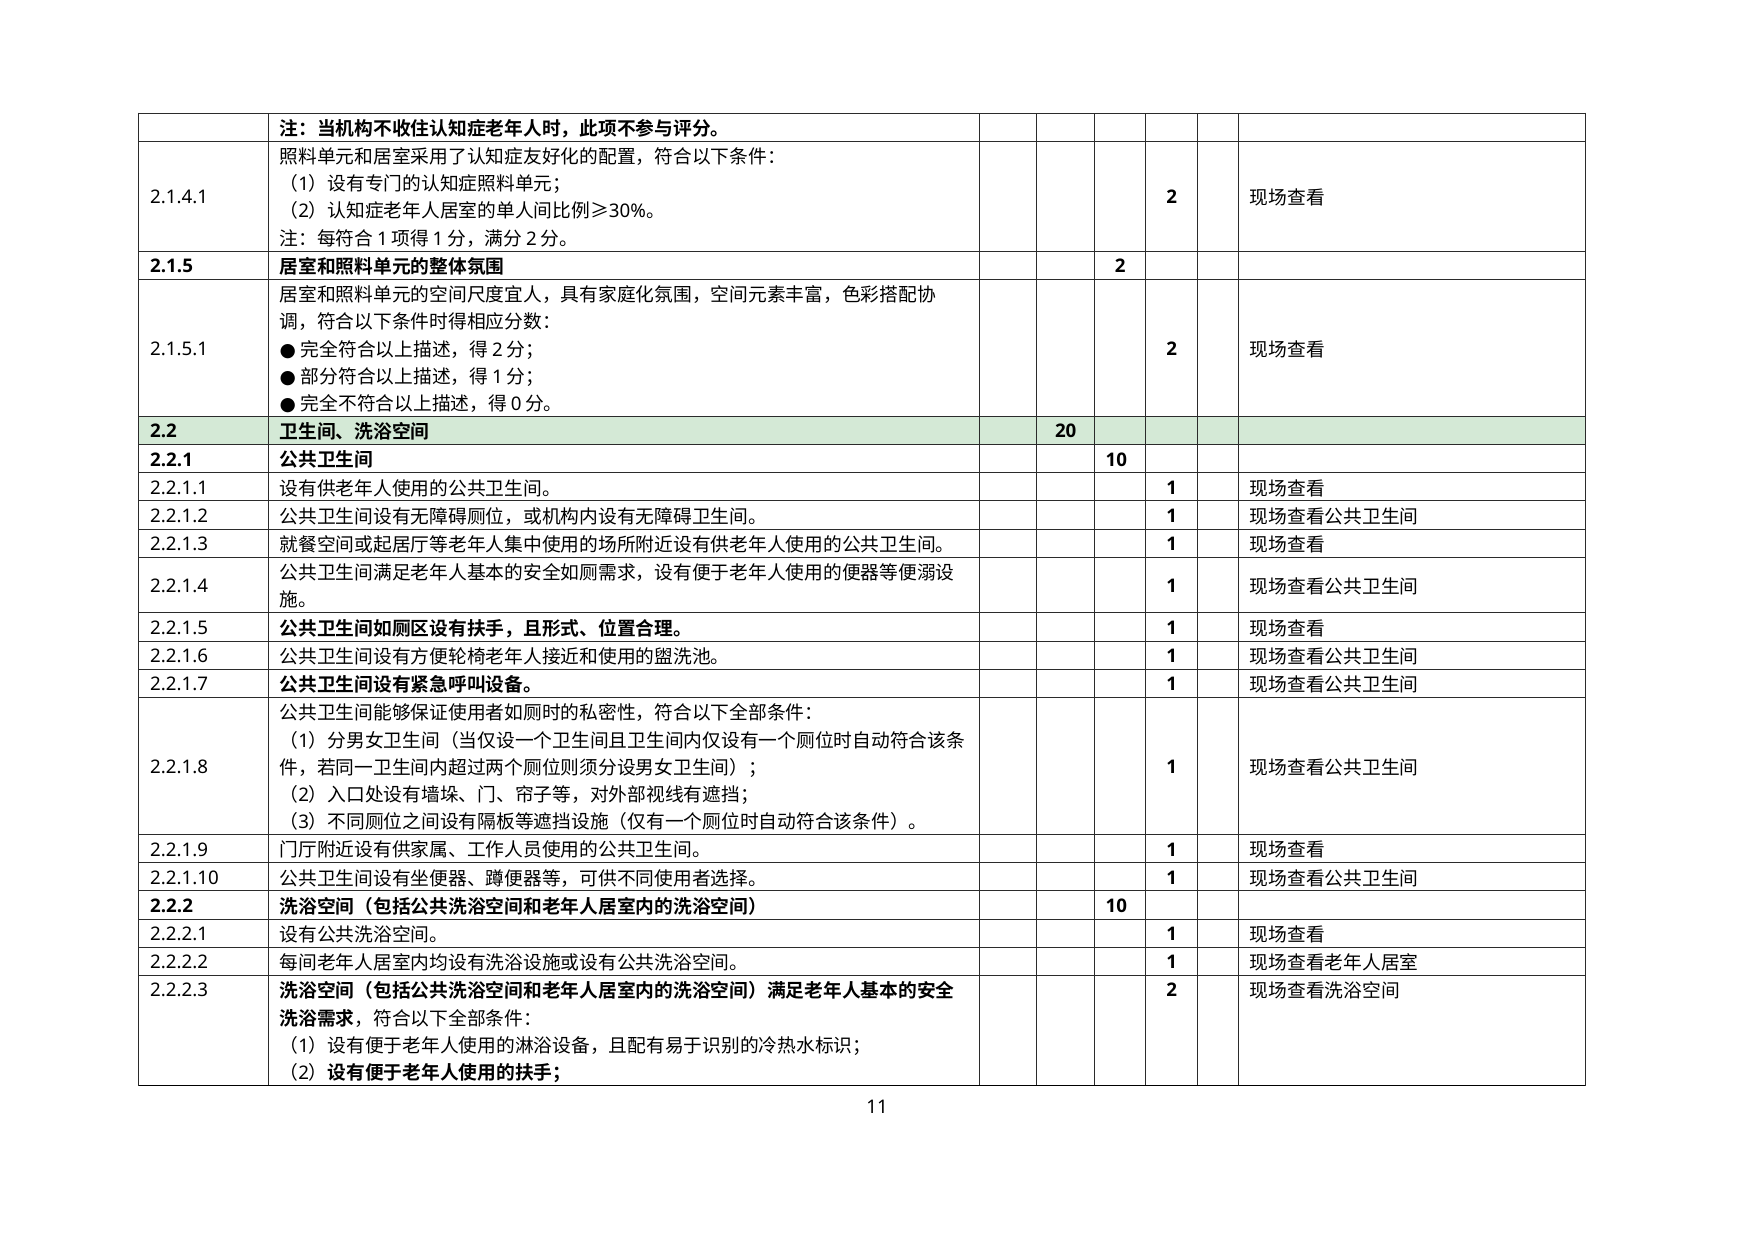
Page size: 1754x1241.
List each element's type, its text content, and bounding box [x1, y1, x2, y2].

table_cell 就餐空间或起居厅等老年人集中使用的场所附近设有供老年人使用的公共卫生间。 [269, 530, 979, 557]
table_cell [1198, 530, 1238, 557]
table_cell [1146, 417, 1197, 444]
table_cell [980, 417, 1036, 444]
table_cell 居室和照料单元的空间尺度宜人，具有家庭化氛围，空间元素丰富，色彩搭配协调，符合以下条件时得相应分数： ● 完全符合以上描述，得2分； ● 部分符合以上描述，得1分； ● 完全不符合以上描述，得0分。 [269, 280, 979, 416]
table_cell 现场查看 [1239, 280, 1585, 416]
table_cell [1095, 948, 1145, 975]
table_cell [1146, 891, 1197, 919]
table_cell [980, 473, 1036, 500]
table_cell [1198, 417, 1238, 444]
table_cell [1198, 142, 1238, 251]
table_cell [980, 530, 1036, 557]
table_cell 1 [1146, 863, 1197, 890]
table_cell [1037, 835, 1094, 862]
table_cell [980, 445, 1036, 472]
table_cell 1 [1146, 613, 1197, 641]
table_cell [980, 642, 1036, 669]
table_cell 2.2.1.8 [139, 698, 268, 834]
table_cell [1037, 280, 1094, 416]
table_cell 2.1.5 [139, 252, 268, 279]
table_cell 现场查看 [1239, 835, 1585, 862]
table_cell 1 [1146, 558, 1197, 612]
table_cell 10 [1095, 445, 1145, 472]
table_cell 2.2.1.10 [139, 863, 268, 890]
table_cell [1198, 445, 1238, 472]
table_cell 公共卫生间设有坐便器、蹲便器等，可供不同使用者选择。 [269, 863, 979, 890]
table_cell [1037, 613, 1094, 641]
table_cell 2.1.4 [139, 114, 268, 141]
table_cell 设有公共洗浴空间。 [269, 920, 979, 947]
table_cell [1037, 891, 1094, 919]
table_cell [1146, 252, 1197, 279]
table_cell 公共卫生间设有无障碍厕位，或机构内设有无障碍卫生间。 [269, 501, 979, 529]
table_cell 公共卫生间满足老年人基本的安全如厕需求，设有便于老年人使用的便器等便溺设施。 [269, 558, 979, 612]
table_cell 现场查看 [1239, 613, 1585, 641]
table_cell 公共卫生间设有紧急呼叫设备。 [269, 670, 979, 697]
table_cell 现场查看公共卫生间 [1239, 863, 1585, 890]
table_cell [1198, 698, 1238, 834]
table_cell [1037, 530, 1094, 557]
table_cell [980, 948, 1036, 975]
table_cell 2.2.1.4 [139, 558, 268, 612]
table_cell [1037, 698, 1094, 834]
table_cell [980, 698, 1036, 834]
table_cell [1037, 642, 1094, 669]
table_cell [1239, 891, 1585, 919]
table_cell [1095, 670, 1145, 697]
table_cell [980, 863, 1036, 890]
table_cell [1095, 558, 1145, 612]
table_cell [1037, 948, 1094, 975]
table_cell 卫生间、洗浴空间 [269, 417, 979, 444]
table_cell [1037, 114, 1094, 141]
table_cell 2.2 [139, 417, 268, 444]
table_cell 1 [1146, 530, 1197, 557]
table_cell 每间老年人居室内均设有洗浴设施或设有公共洗浴空间。 [269, 948, 979, 975]
table_cell 2.2.2 [139, 891, 268, 919]
table_cell 1 [1146, 835, 1197, 862]
table_cell [1198, 252, 1238, 279]
table_cell 1 [1146, 698, 1197, 834]
table_cell 2.2.1.9 [139, 835, 268, 862]
table_cell 2.2.1.2 [139, 501, 268, 529]
table_cell [1198, 891, 1238, 919]
table_cell 2.2.1.5 [139, 613, 268, 641]
table_cell 1 [1146, 501, 1197, 529]
table_cell 设有供老年人使用的公共卫生间。 [269, 473, 979, 500]
table_cell [1198, 670, 1238, 697]
table_cell [980, 670, 1036, 697]
table_cell 现场查看 [1239, 473, 1585, 500]
table_cell 居室和照料单元的整体氛围 [269, 252, 979, 279]
table_cell [1198, 558, 1238, 612]
table_cell [1037, 670, 1094, 697]
table_cell [980, 891, 1036, 919]
table_cell [1198, 114, 1238, 141]
table_cell 1 [1146, 920, 1197, 947]
table_cell 2.2.1 [139, 445, 268, 472]
table_cell 现场查看公共卫生间 [1239, 501, 1585, 529]
table_cell [980, 501, 1036, 529]
table_cell [1037, 501, 1094, 529]
table_cell 10 [1095, 891, 1145, 919]
table_cell [1198, 642, 1238, 669]
table_cell 现场查看公共卫生间 [1239, 558, 1585, 612]
table_cell [1095, 835, 1145, 862]
table_cell [980, 976, 1036, 1085]
table_cell 现场查看公共卫生间 [1239, 698, 1585, 834]
table_cell [1198, 280, 1238, 416]
table_cell [1146, 445, 1197, 472]
table_cell [1198, 613, 1238, 641]
table_cell [1095, 698, 1145, 834]
table_cell 1 [1146, 473, 1197, 500]
table_cell [1198, 863, 1238, 890]
table_cell 1 [1146, 670, 1197, 697]
table_cell 现场查看 [1239, 920, 1585, 947]
table_cell [1198, 473, 1238, 500]
table_cell [980, 920, 1036, 947]
table_cell [1095, 417, 1145, 444]
table_cell 2 [1146, 142, 1197, 251]
table_cell [1198, 501, 1238, 529]
table_cell 2 [1095, 114, 1145, 141]
table_cell [1095, 142, 1145, 251]
table_cell [1239, 445, 1585, 472]
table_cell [269, 114, 979, 141]
table_cell [1095, 642, 1145, 669]
table_cell [1198, 835, 1238, 862]
table_cell 公共卫生间 [269, 445, 979, 472]
table_cell [1037, 976, 1094, 1085]
table_cell [980, 280, 1036, 416]
table_cell 2 [1146, 280, 1197, 416]
table_cell 现场查看 [1239, 530, 1585, 557]
table_cell [1037, 142, 1094, 251]
table_cell 2.2.2.1 [139, 920, 268, 947]
table_cell 门厅附近设有供家属、工作人员使用的公共卫生间。 [269, 835, 979, 862]
table_cell 2 [1146, 976, 1197, 1085]
table_cell 现场查看公共卫生间 [1239, 642, 1585, 669]
table_cell 公共卫生间设有方便轮椅老年人接近和使用的盥洗池。 [269, 642, 979, 669]
table_cell 2.2.1.7 [139, 670, 268, 697]
table_cell [1095, 976, 1145, 1085]
table_cell 2.2.1.3 [139, 530, 268, 557]
table_cell [1198, 948, 1238, 975]
table_cell 公共卫生间能够保证使用者如厕时的私密性，符合以下全部条件： （1）分男女卫生间（当仅设一个卫生间且卫生间内仅设有一个厕位时自动符合该条件，若同一卫生间内超过两个厕位则须分设男女卫生间）； （2）入口处设有墙垛、门、帘子等，对外部视线有遮挡； （3）不同厕位之间设有隔板等遮挡设施（仅有一个厕位时自动符合该条件）。 [269, 698, 979, 834]
table_cell [1095, 613, 1145, 641]
table_cell [1037, 252, 1094, 279]
table_cell [1037, 445, 1094, 472]
table_cell [1095, 530, 1145, 557]
table_cell [1037, 863, 1094, 890]
table_cell [1198, 976, 1238, 1085]
table_cell 现场查看公共卫生间 [1239, 670, 1585, 697]
table_cell [1239, 417, 1585, 444]
table_cell [1095, 863, 1145, 890]
table_cell 公共卫生间如厕区设有扶手，且形式、位置合理。 [269, 613, 979, 641]
table_cell [1095, 280, 1145, 416]
table_cell 2.1.5.1 [139, 280, 268, 416]
table_cell 20 [1037, 417, 1094, 444]
table_cell [980, 252, 1036, 279]
table_cell [980, 613, 1036, 641]
table_cell 照料单元和居室采用了认知症友好化的配置，符合以下条件： （1）设有专门的认知症照料单元； （2）认知症老年人居室的单人间比例≥30%。 注：每符合1项得1分，满分2分。 [269, 142, 979, 251]
table_cell 1 [1146, 642, 1197, 669]
table_cell 2.2.2.2 [139, 948, 268, 975]
table_cell [1037, 473, 1094, 500]
table_cell [1198, 920, 1238, 947]
table_cell [1037, 920, 1094, 947]
table_cell 2.2.1.6 [139, 642, 268, 669]
table_cell 现场查看 [1239, 142, 1585, 251]
table_cell [1095, 920, 1145, 947]
table_cell [1095, 501, 1145, 529]
table_cell [1146, 114, 1197, 141]
table_cell [1037, 558, 1094, 612]
table_cell [980, 142, 1036, 251]
table_cell 2.2.2.3 [139, 976, 268, 1085]
table_cell [1095, 473, 1145, 500]
table_cell [1239, 252, 1585, 279]
table_cell 现场查看老年人居室 [1239, 948, 1585, 975]
table_cell [980, 114, 1036, 141]
table_cell [980, 835, 1036, 862]
table_cell 现场查看洗浴空间 [1239, 976, 1585, 1085]
table_cell 洗浴空间（包括公共洗浴空间和老年人居室内的洗浴空间） [269, 891, 979, 919]
table_cell 2.1.4.1 [139, 142, 268, 251]
table_cell 2 [1095, 252, 1145, 279]
table_cell 1 [1146, 948, 1197, 975]
table_cell 2.2.1.1 [139, 473, 268, 500]
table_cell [269, 976, 979, 1085]
table_cell [1239, 114, 1585, 141]
table_cell [980, 558, 1036, 612]
